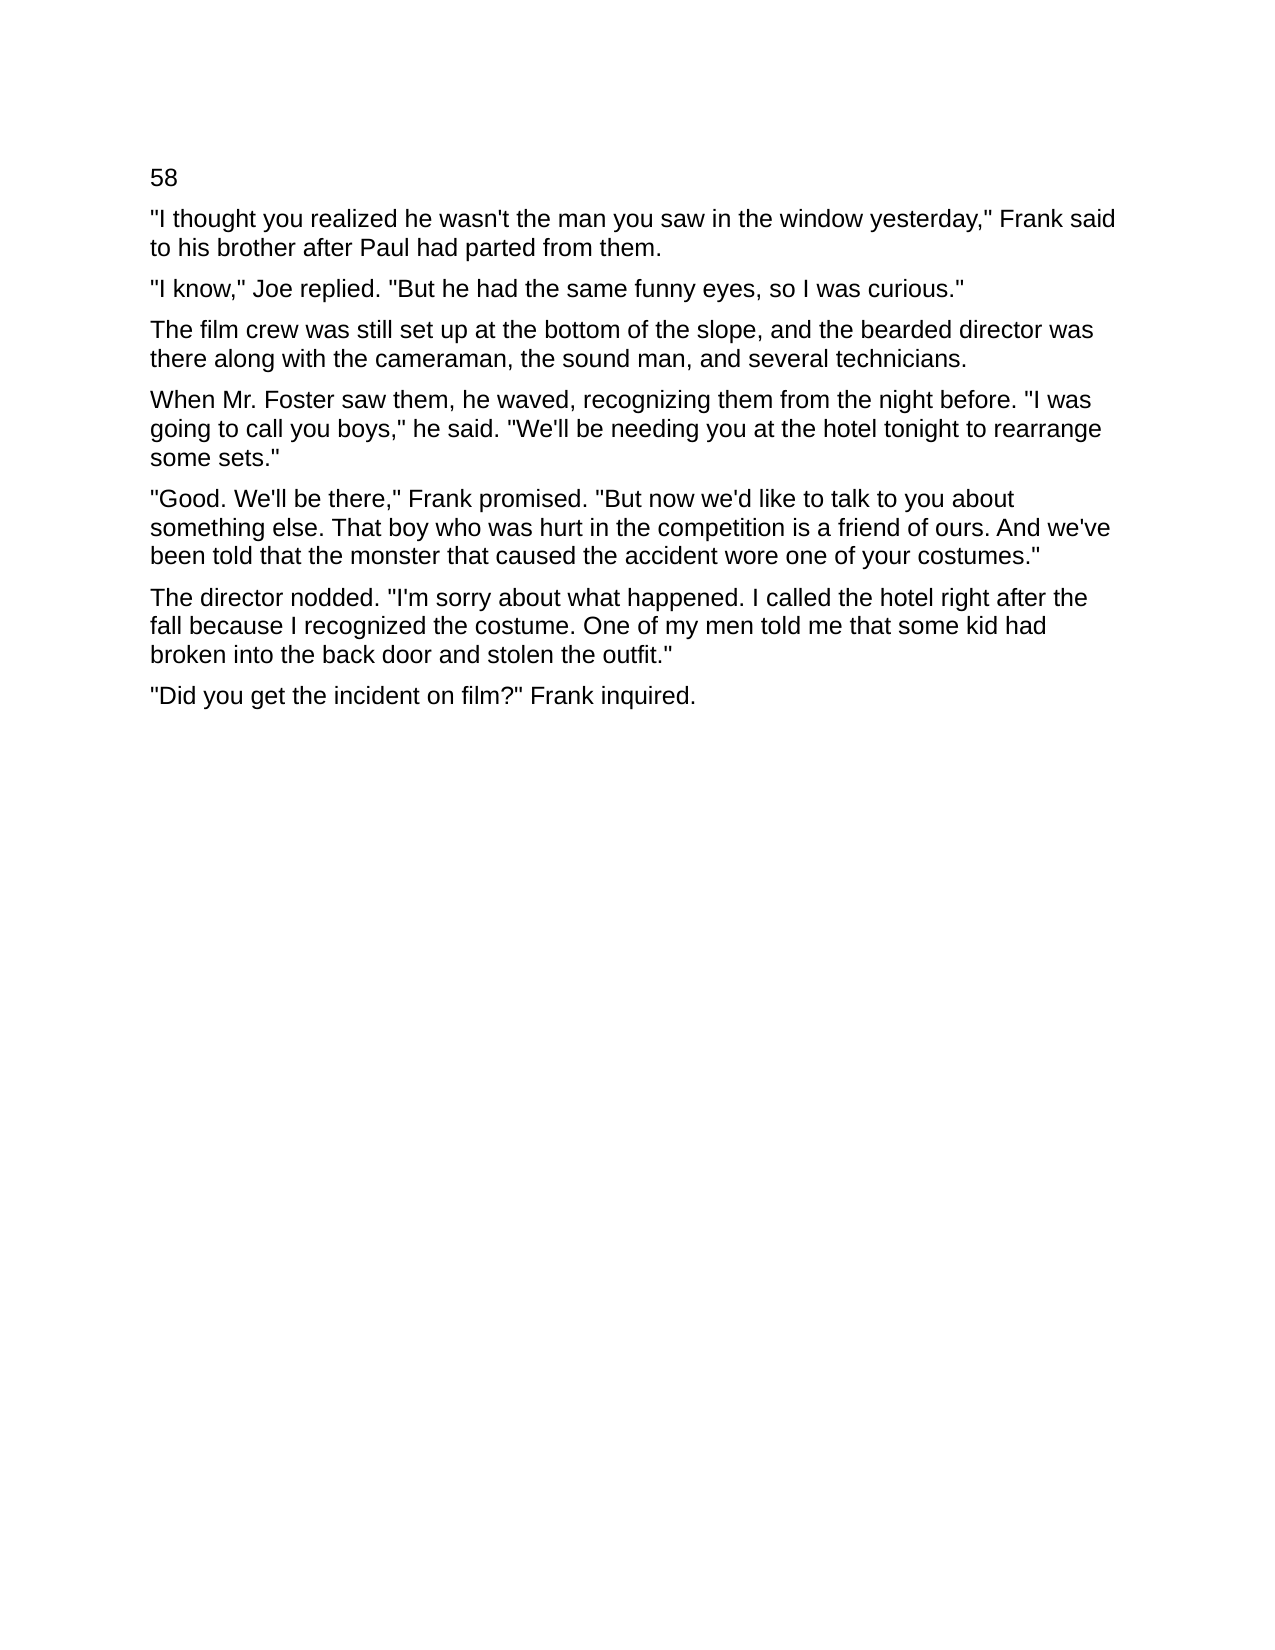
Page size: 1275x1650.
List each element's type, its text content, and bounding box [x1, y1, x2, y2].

text The film crew was still set up at the bottom of the slope, and the bearded director was there along with the cameraman, the sound man, and several technicians. [150, 315, 1125, 372]
text "I thought you realized he wasn't the man you saw in the window yesterday," Frank said to his brother after Paul had parted from them. [150, 204, 1125, 261]
text "Good. We'll be there," Frank promised. "But now we'd like to talk to you about something else. That boy who was hurt in the competition is a friend of ours. And we've been told that the monster that caused the accident wore one of your costumes." [150, 484, 1125, 570]
text When Mr. Foster saw them, he waved, recognizing them from the night before. "I was going to call you boys," he said. "We'll be needing you at the hotel tonight to rearrange some sets." [150, 385, 1125, 471]
text 58 [150, 162, 1125, 191]
text "I know," Joe replied. "But he had the same funny eyes, so I was curious." [150, 274, 1125, 302]
text "Did you get the incident on film?" Frank inquired. [150, 681, 1125, 710]
text The director nodded. "I'm sorry about what happened. I called the hotel right after the fall because I recognized the costume. One of my men told me that some kid had broken into the back door and stolen the outfit." [150, 582, 1125, 669]
